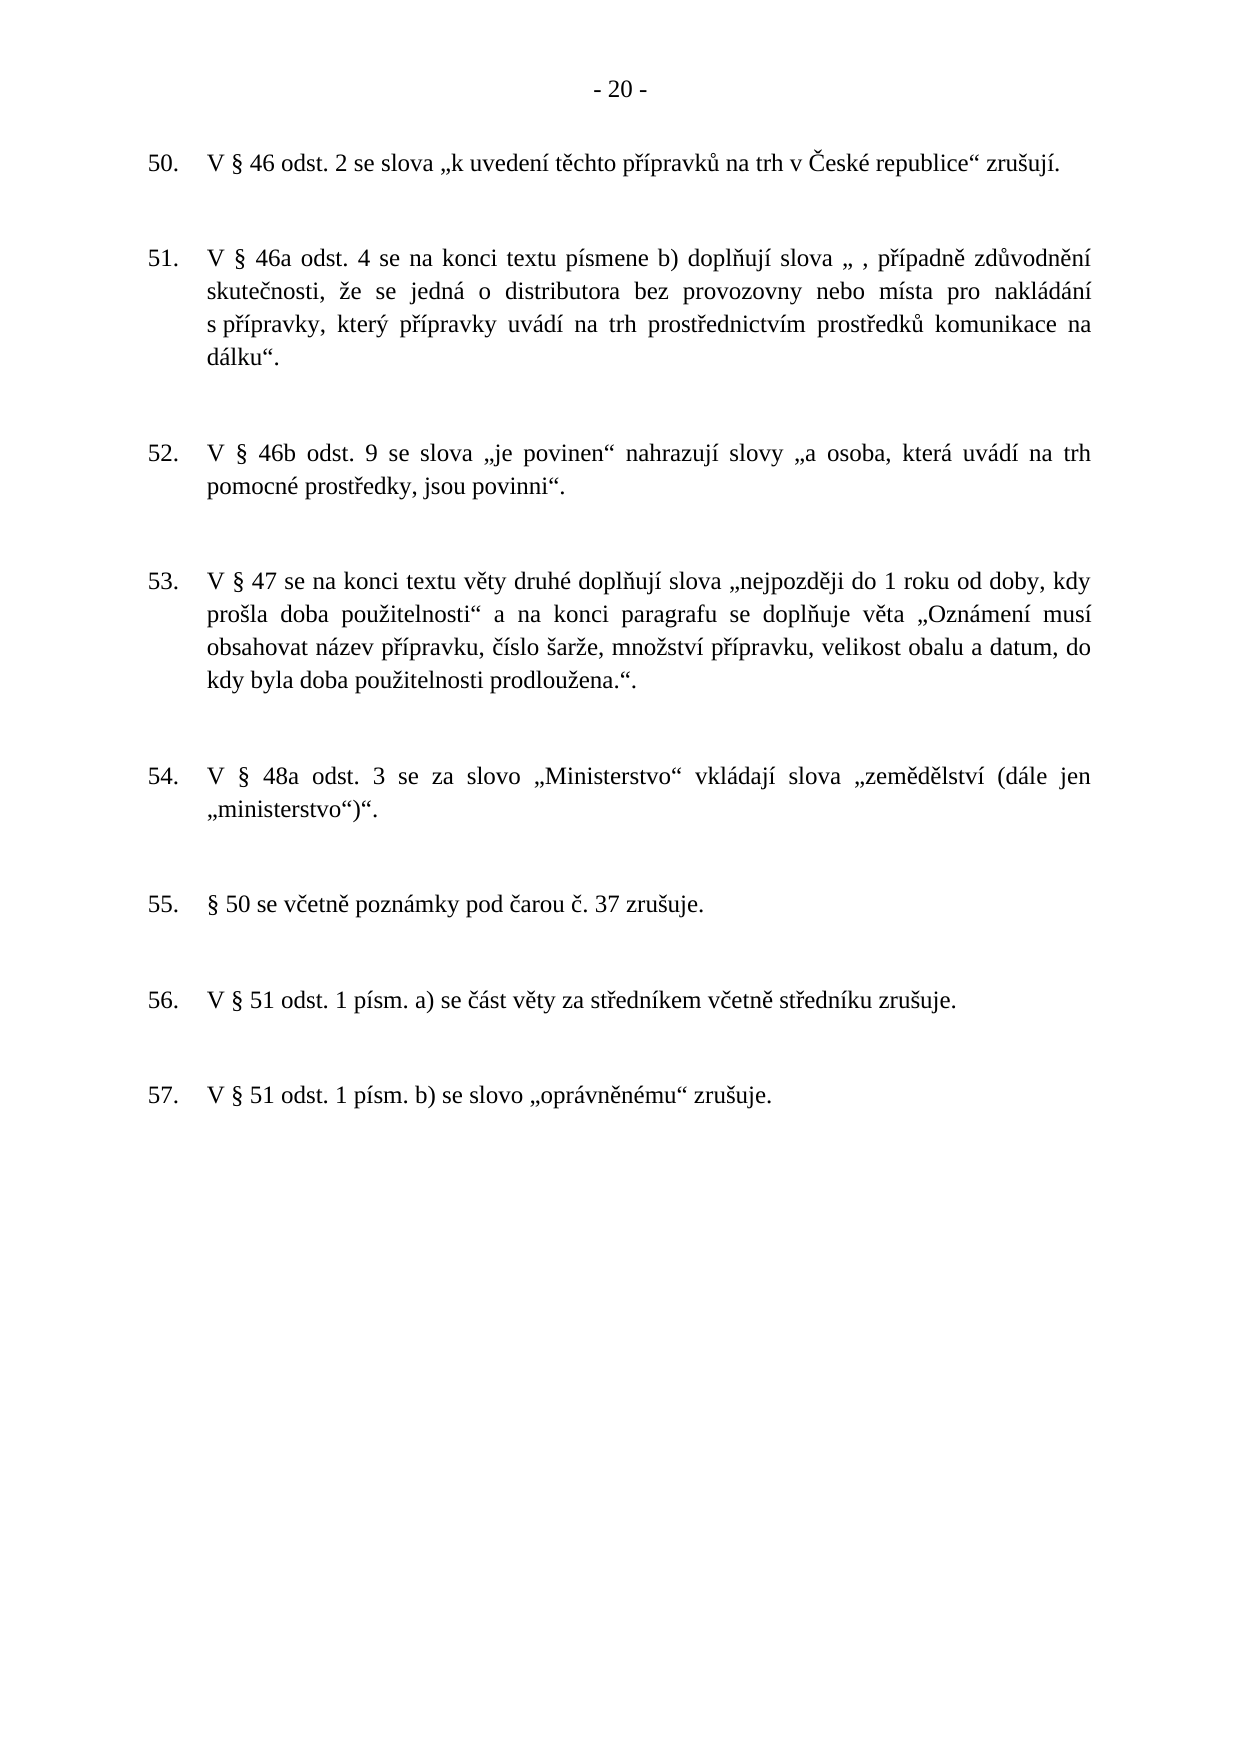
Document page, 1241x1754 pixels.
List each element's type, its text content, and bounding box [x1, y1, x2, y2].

text V § 51 odst. 1 písm. b) se slovo „oprávněnému“ zrušuje. [148, 1080, 1093, 1109]
text V § 47 se na konci textu věty druhé doplňují slova „nejpozději do 1 roku od doby, kdy prošla doba použitelnosti“ a na konci paragrafu se doplňuje věta „Oznámení musí obsahovat název přípravku, číslo šarže, množství přípravku, velikost obalu a datum, do kdy byla doba použitelnosti prodloužena.“. [148, 566, 1093, 694]
text V § 46 odst. 2 se slova „k uvedení těchto přípravků na trh v České republice“ zrušují. [148, 148, 1093, 176]
text V § 48a odst. 3 se za slovo „Ministerstvo“ vkládají slova „zemědělství (dále jen „ministerstvo“)“. [148, 761, 1093, 823]
text V § 46b odst. 9 se slova „je povinen“ nahrazují slovy „a osoba, která uvádí na trh pomocné prostředky, jsou povinni“. [148, 438, 1093, 499]
text V § 51 odst. 1 písm. a) se část věty za středníkem včetně středníku zrušuje. [148, 985, 1093, 1014]
text § 50 se včetně poznámky pod čarou č. 37 zrušuje. [148, 889, 1093, 918]
text V § 46a odst. 4 se na konci textu písmene b) doplňují slova „ , případně zdůvodnění skutečnosti, že se jedná o distributora bez provozovny nebo místa pro nakládání s přípravky, který přípravky uvádí na trh prostřednictvím prostředků komunikace na dálku“. [148, 243, 1093, 371]
